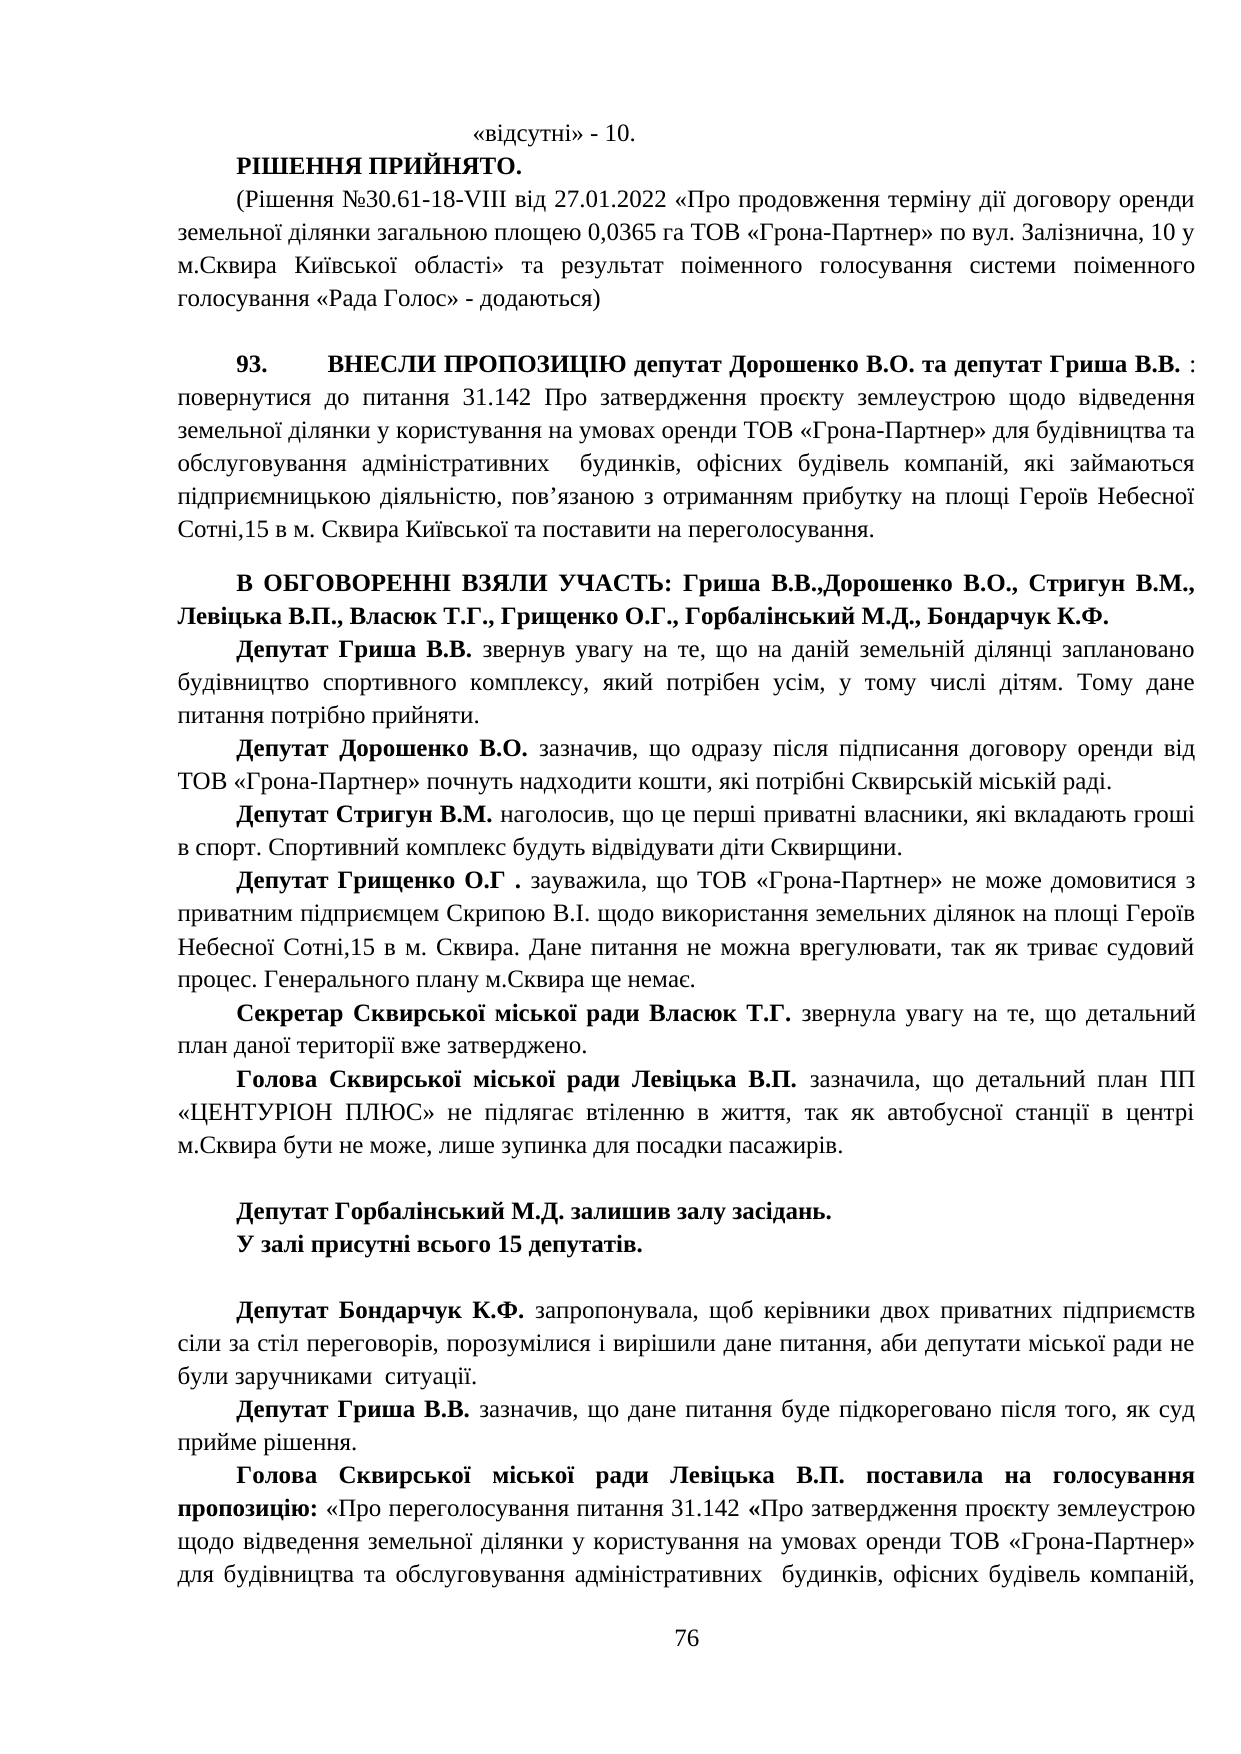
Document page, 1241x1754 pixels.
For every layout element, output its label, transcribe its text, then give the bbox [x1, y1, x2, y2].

text Депутат Грищенко О.Г . зауважила, що ТОВ «Грона-Партнер» не може домовитися з приватним підприємцем Скрипою В.І. щодо використання земельних ділянок на площі Героїв Небесної Сотні,15 в м. Сквира. Дане питання не можна врегулювати, так як триває судовий процес. Генерального плану м.Сквира ще немає. [177, 866, 1196, 993]
text РІШЕННЯ ПРИЙНЯТО. [177, 151, 1196, 180]
text Секретар Сквирської міської ради Власюк Т.Г. звернула увагу на те, що детальний план даної території вже затверджено. [177, 998, 1196, 1059]
text Депутат Дорошенко В.О. зазначив, що одразу після підписання договору оренди від ТОВ «Грона-Партнер» почнуть надходити кошти, які потрібні Сквирській міській раді. [177, 733, 1196, 795]
text У залі присутні всього 15 депутатів. [177, 1229, 1196, 1257]
text Депутат Стригун В.М. наголосив, що це перші приватні власники, які вкладають гроші в спорт. Спортивний комплекс будуть відвідувати діти Сквирщини. [177, 799, 1196, 861]
text Депутат Бондарчук К.Ф. запропонувала, щоб керівники двох приватних підприємств сіли за стіл переговорів, порозумілися і вирішили дане питання, аби депутати міської ради не були заручниками ситуації. [177, 1295, 1196, 1389]
list ВНЕСЛИ ПРОПОЗИЦІЮ депутат Дорошенко В.О. та депутат Гриша В.В. : повернутися до питання 31.142 Про затвердження проєкту землеустрою щодо відведення земельної ділянки у користування на умовах оренди ТОВ «Грона-Партнер» для будівництва та обслуговування адміністративних будинків, офісних будівель компаній, які займаються підприємницькою діяльністю, пов’язаною з отриманням прибутку на площі Героїв Небесної Сотні,15 в м. Сквира Київської та поставити на переголосування. [177, 349, 1196, 543]
text «відсутні» - 10. [428, 118, 1196, 147]
text Голова Сквирської міської ради Левіцька В.П. зазначила, що детальний план ПП «ЦЕНТУРІОН ПЛЮС» не підлягає втіленню в життя, так як автобусної станції в центрі м.Сквира бути не може, лише зупинка для посадки пасажирів. [177, 1064, 1196, 1158]
text (Рішення №30.61-18-VIII від 27.01.2022 «Про продовження терміну дії договору оренди земельної ділянки загальною площею 0,0365 га ТОВ «Грона-Партнер» по вул. Залізнична, 10 у м.Сквира Київської області» та результат поіменного голосування системи поіменного голосування «Рада Голос» - додаються) [177, 184, 1196, 312]
text В ОБГОВОРЕННІ ВЗЯЛИ УЧАСТЬ: Гриша В.В.,Дорошенко В.О., Стригун В.М., Левіцька В.П., Власюк Т.Г., Грищенко О.Г., Горбалінський М.Д., Бондарчук К.Ф. [177, 568, 1196, 630]
text Депутат Гриша В.В. звернув увагу на те, що на даній земельній ділянці заплановано будівництво спортивного комплексу, який потрібен усім, у тому числі дітям. Тому дане питання потрібно прийняти. [177, 634, 1196, 729]
text Депутат Горбалінський М.Д. залишив залу засідань. [177, 1196, 1196, 1224]
text Депутат Гриша В.В. зазначив, що дане питання буде підкореговано після того, як суд прийме рішення. [177, 1394, 1196, 1456]
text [177, 1460, 1196, 1588]
